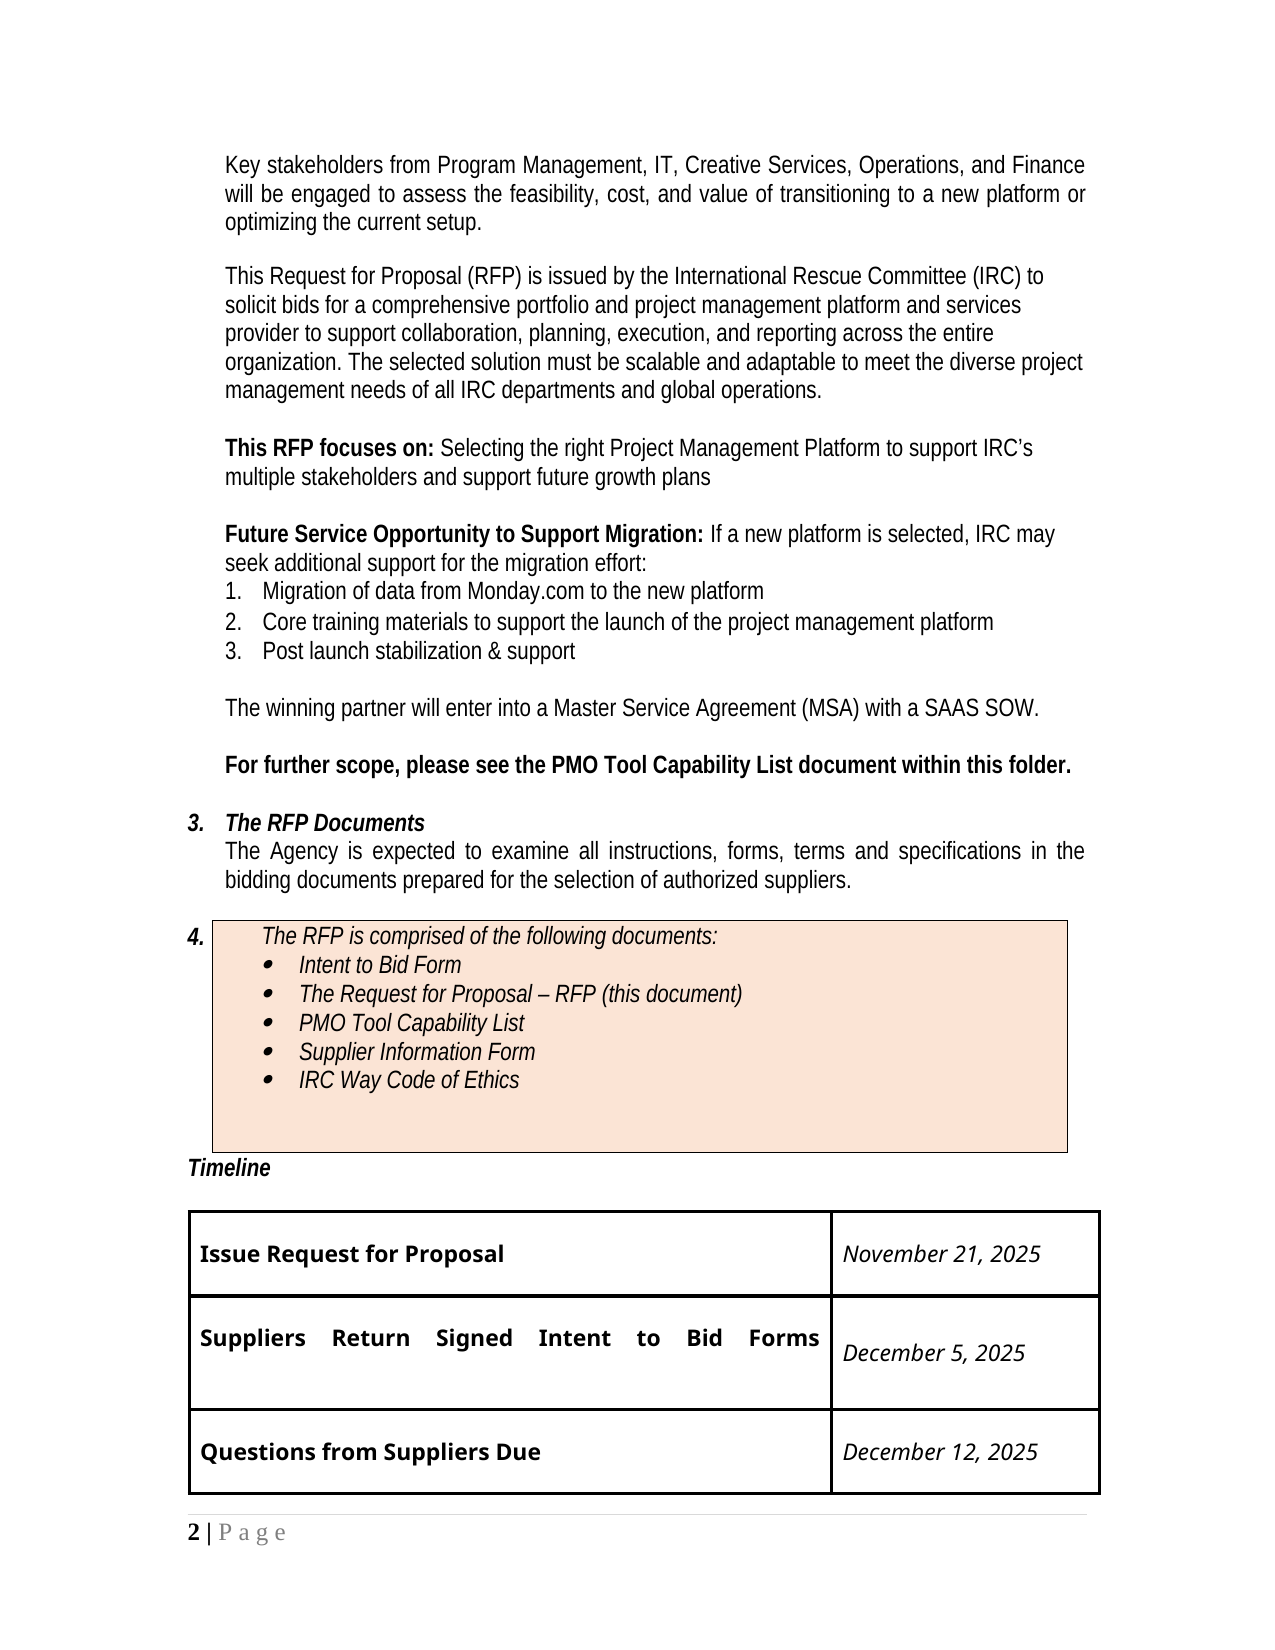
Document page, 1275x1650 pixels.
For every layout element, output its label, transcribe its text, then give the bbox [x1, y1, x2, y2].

text For further scope, please see the PMO Tool Capability List document within this folder. [225, 750, 1087, 779]
list Core training materials to support the launch of the project management platform [225, 607, 1087, 636]
table_header November 21, 2025 [833, 1213, 1098, 1294]
table_cell December 5, 2025 [833, 1298, 1098, 1407]
table_header Issue Request for Proposal [191, 1213, 830, 1294]
list Post launch stabilization & support [225, 636, 1087, 664]
list Future Service Opportunity to Support Migration: If a new platform is selected, IRC may seek additional support for the migration effort: [225, 519, 1087, 576]
table_header The RFP is comprised of the following documents: Intent to Bid Form The Request for Proposal – RFP (this document) PMO Tool Capability List Supplier Information Form IRC Way Code of Ethics [213, 921, 1067, 1152]
list The RFP Documents [187, 808, 1087, 836]
text The Agency is expected to examine all instructions, forms, terms and specifications in the bidding documents prepared for the selection of authorized suppliers. [225, 836, 1087, 893]
text This Request for Proposal (RFP) is issued by the International Rescue Committee (IRC) to solicit bids for a comprehensive portfolio and project management platform and services provider to support collaboration, planning, execution, and reporting across the entire organization. The selected solution must be scalable and adaptable to meet the diverse project management needs of all IRC departments and global operations. [225, 261, 1087, 404]
text This RFP focuses on: Selecting the right Project Management Platform to support IRC’s multiple stakeholders and support future growth plans [225, 404, 1087, 490]
list Timeline [187, 922, 1087, 1181]
text The winning partner will enter into a Master Service Agreement (MSA) with a SAAS SOW. [225, 693, 1087, 722]
list Migration of data from Monday.com to the new platform [225, 576, 1087, 605]
table_cell Suppliers Return Signed Intent to Bid Forms [191, 1298, 830, 1407]
table_cell December 12, 2025 [833, 1411, 1098, 1492]
text Key stakeholders from Program Management, IT, Creative Services, Operations, and Finance will be engaged to assess the feasibility, cost, and value of transitioning to a new platform or optimizing the current setup. [225, 150, 1087, 236]
table_cell Questions from Suppliers Due [191, 1411, 830, 1492]
